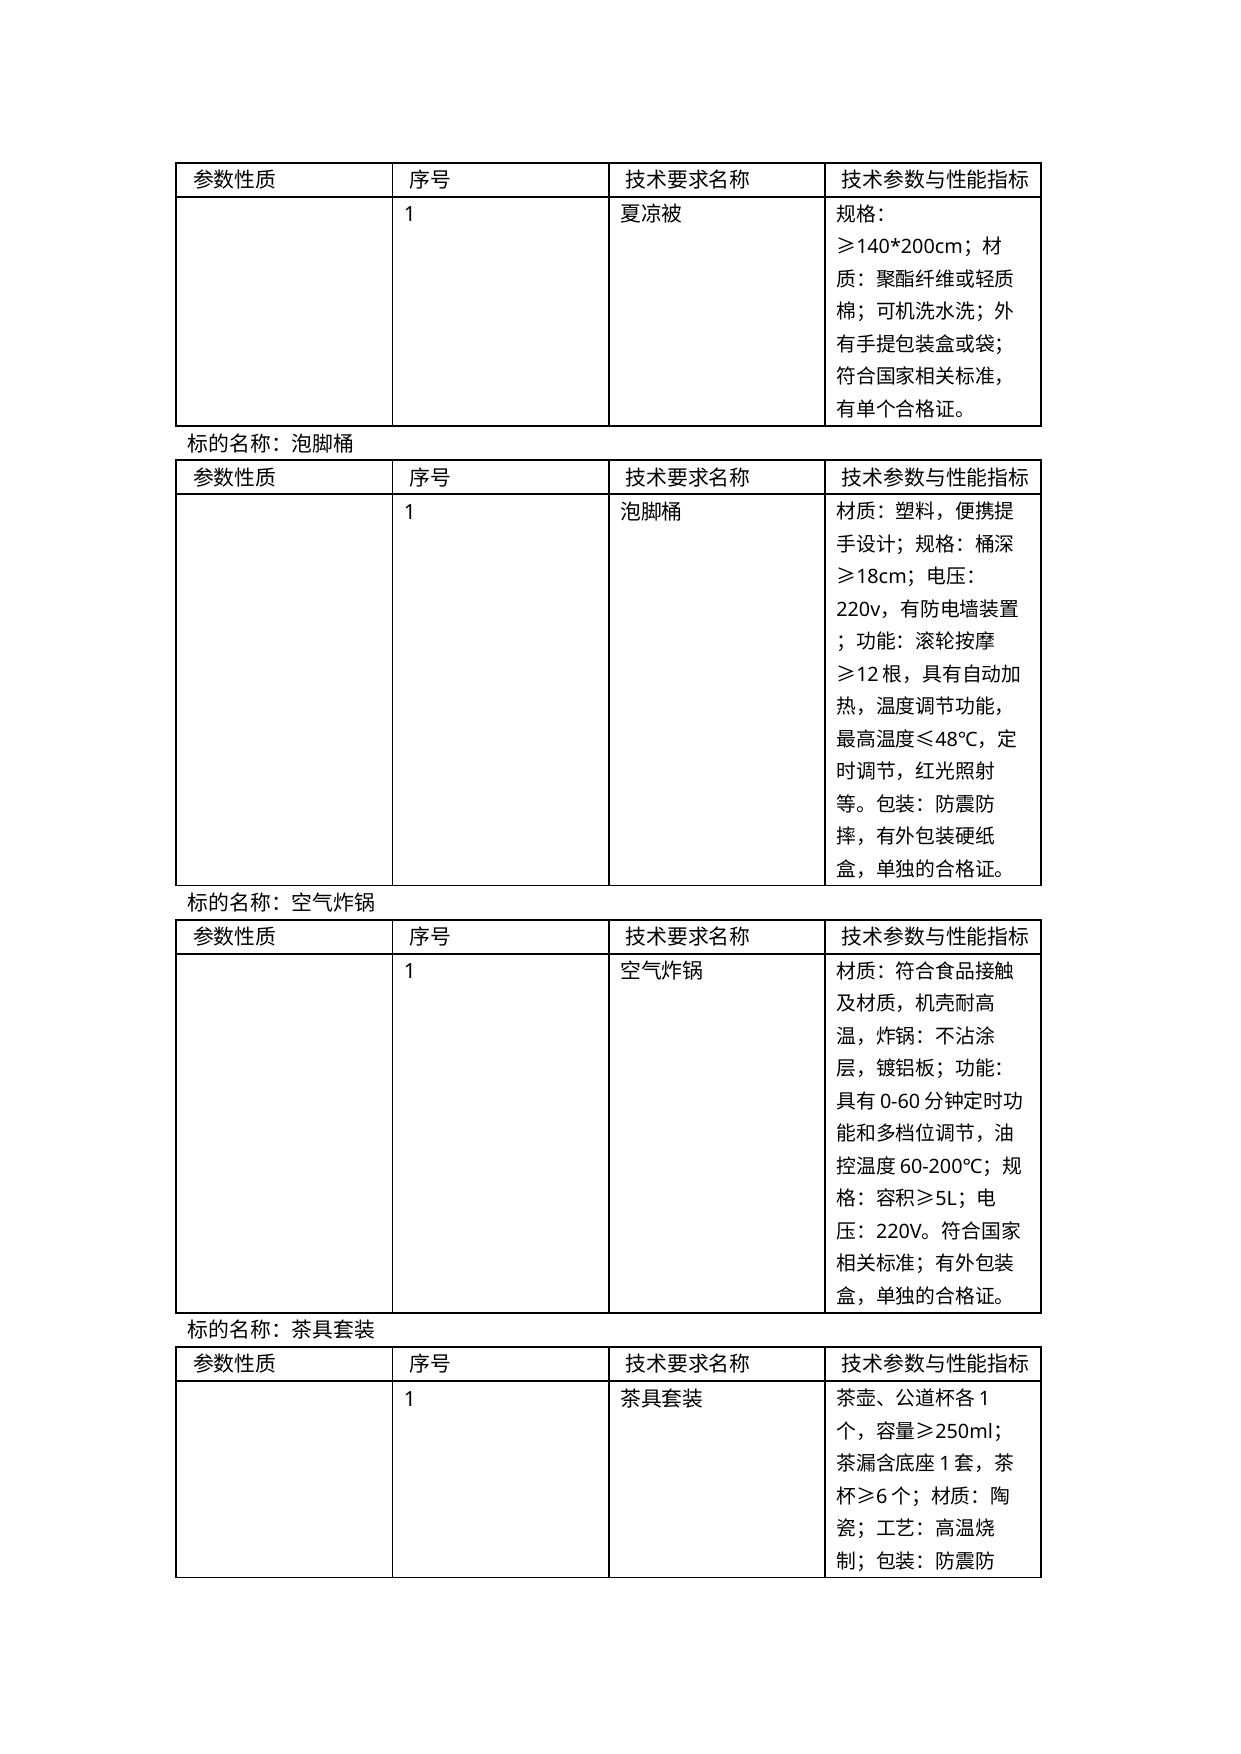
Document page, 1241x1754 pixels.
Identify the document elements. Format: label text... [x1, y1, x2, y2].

table_cell 茶具套装 [610, 1382, 824, 1577]
table_header 技术要求名称 [610, 921, 824, 953]
text 标的名称：茶具套装 [187, 1313, 1053, 1346]
table_cell [177, 955, 392, 1312]
text 标的名称：空气炸锅 [187, 886, 1053, 919]
table_cell 1 [393, 955, 608, 1312]
table_cell [177, 495, 392, 885]
table_header 技术要求名称 [610, 164, 824, 196]
table_header 参数性质 [177, 164, 392, 196]
table_cell 1 [393, 198, 608, 425]
table_header 技术参数与性能指标 [826, 921, 1040, 953]
table_cell [177, 198, 392, 425]
table_cell 夏凉被 [610, 198, 824, 425]
table_header 技术参数与性能指标 [826, 461, 1040, 493]
table_header 技术参数与性能指标 [826, 1348, 1040, 1380]
table_header 参数性质 [177, 1348, 392, 1380]
table_header 参数性质 [177, 921, 392, 953]
table_cell [177, 1382, 392, 1577]
table_cell 规格：≥140*200cm；材质：聚酯纤维或轻质棉；可机洗水洗；外有手提包装盒或袋；符合国家相关标准，有单个合格证。 [826, 198, 1040, 425]
table_cell 材质：塑料，便携提手设计；规格：桶深≥18cm；电压：220v，有防电墙装置 ；功能：滚轮按摩≥12根，具有自动加热，温度调节功能，最高温度≤48℃，定时调节，红光照射等。包装：防震防摔，有外包装硬纸盒，单独的合格证。 [826, 495, 1040, 885]
table_cell 1 [393, 1382, 608, 1577]
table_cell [826, 1382, 1040, 1577]
text 标的名称：泡脚桶 [187, 427, 1053, 459]
table_cell 空气炸锅 [610, 955, 824, 1312]
table_cell 1 [393, 495, 608, 885]
table_header 技术参数与性能指标 [826, 164, 1040, 196]
table_cell 材质：符合食品接触及材质，机壳耐高温，炸锅：不沾涂层，镀铝板；功能：具有0-60分钟定时功能和多档位调节，油控温度60-200℃；规格：容积≥5L；电压：220V。符合国家相关标准；有外包装盒，单独的合格证。 [826, 955, 1040, 1312]
table_header 参数性质 [177, 461, 392, 493]
table_header 技术要求名称 [610, 461, 824, 493]
table_header 序号 [393, 1348, 608, 1380]
table_header 序号 [393, 461, 608, 493]
table_header 序号 [393, 164, 608, 196]
table_header 序号 [393, 921, 608, 953]
table_cell 泡脚桶 [610, 495, 824, 885]
table_header 技术要求名称 [610, 1348, 824, 1380]
